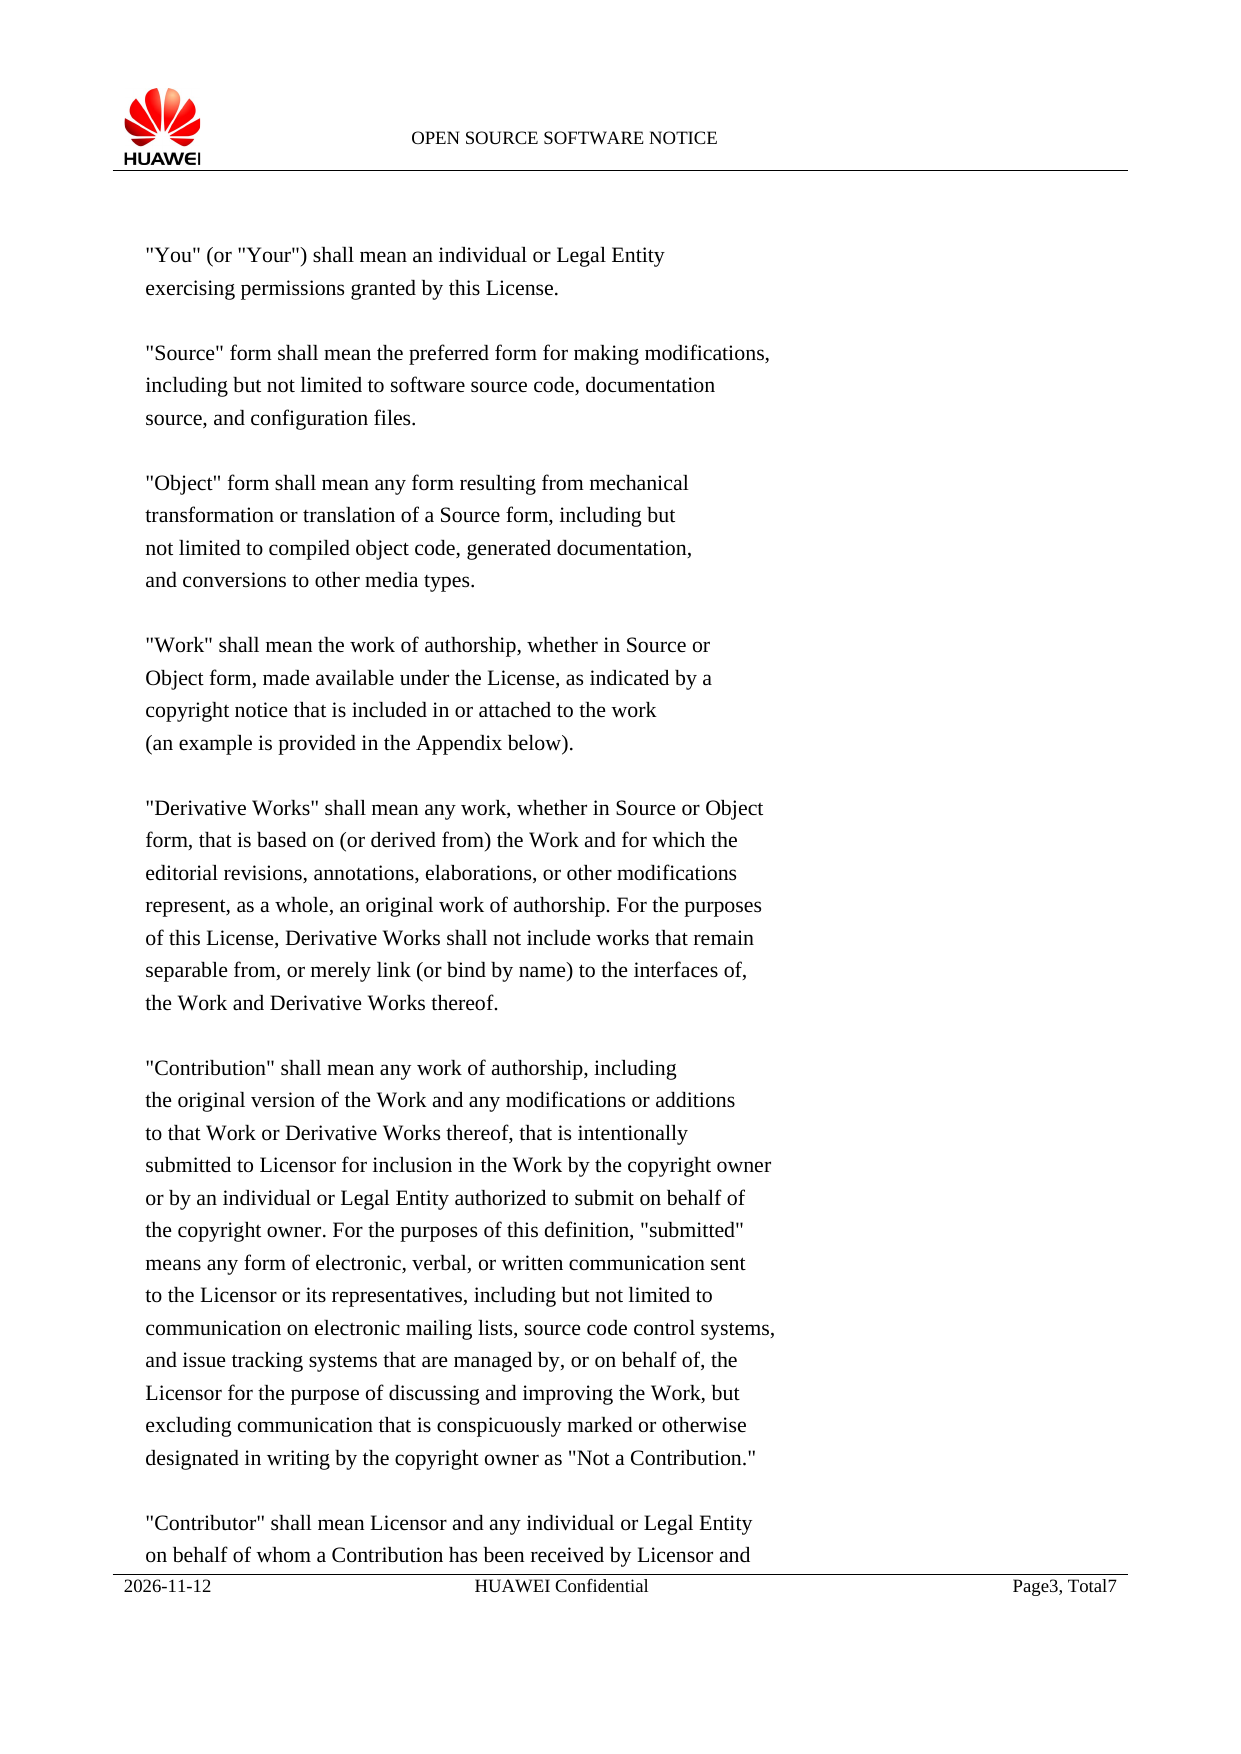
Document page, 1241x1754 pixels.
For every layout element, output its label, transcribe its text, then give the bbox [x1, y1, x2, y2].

picture [124, 88, 201, 165]
